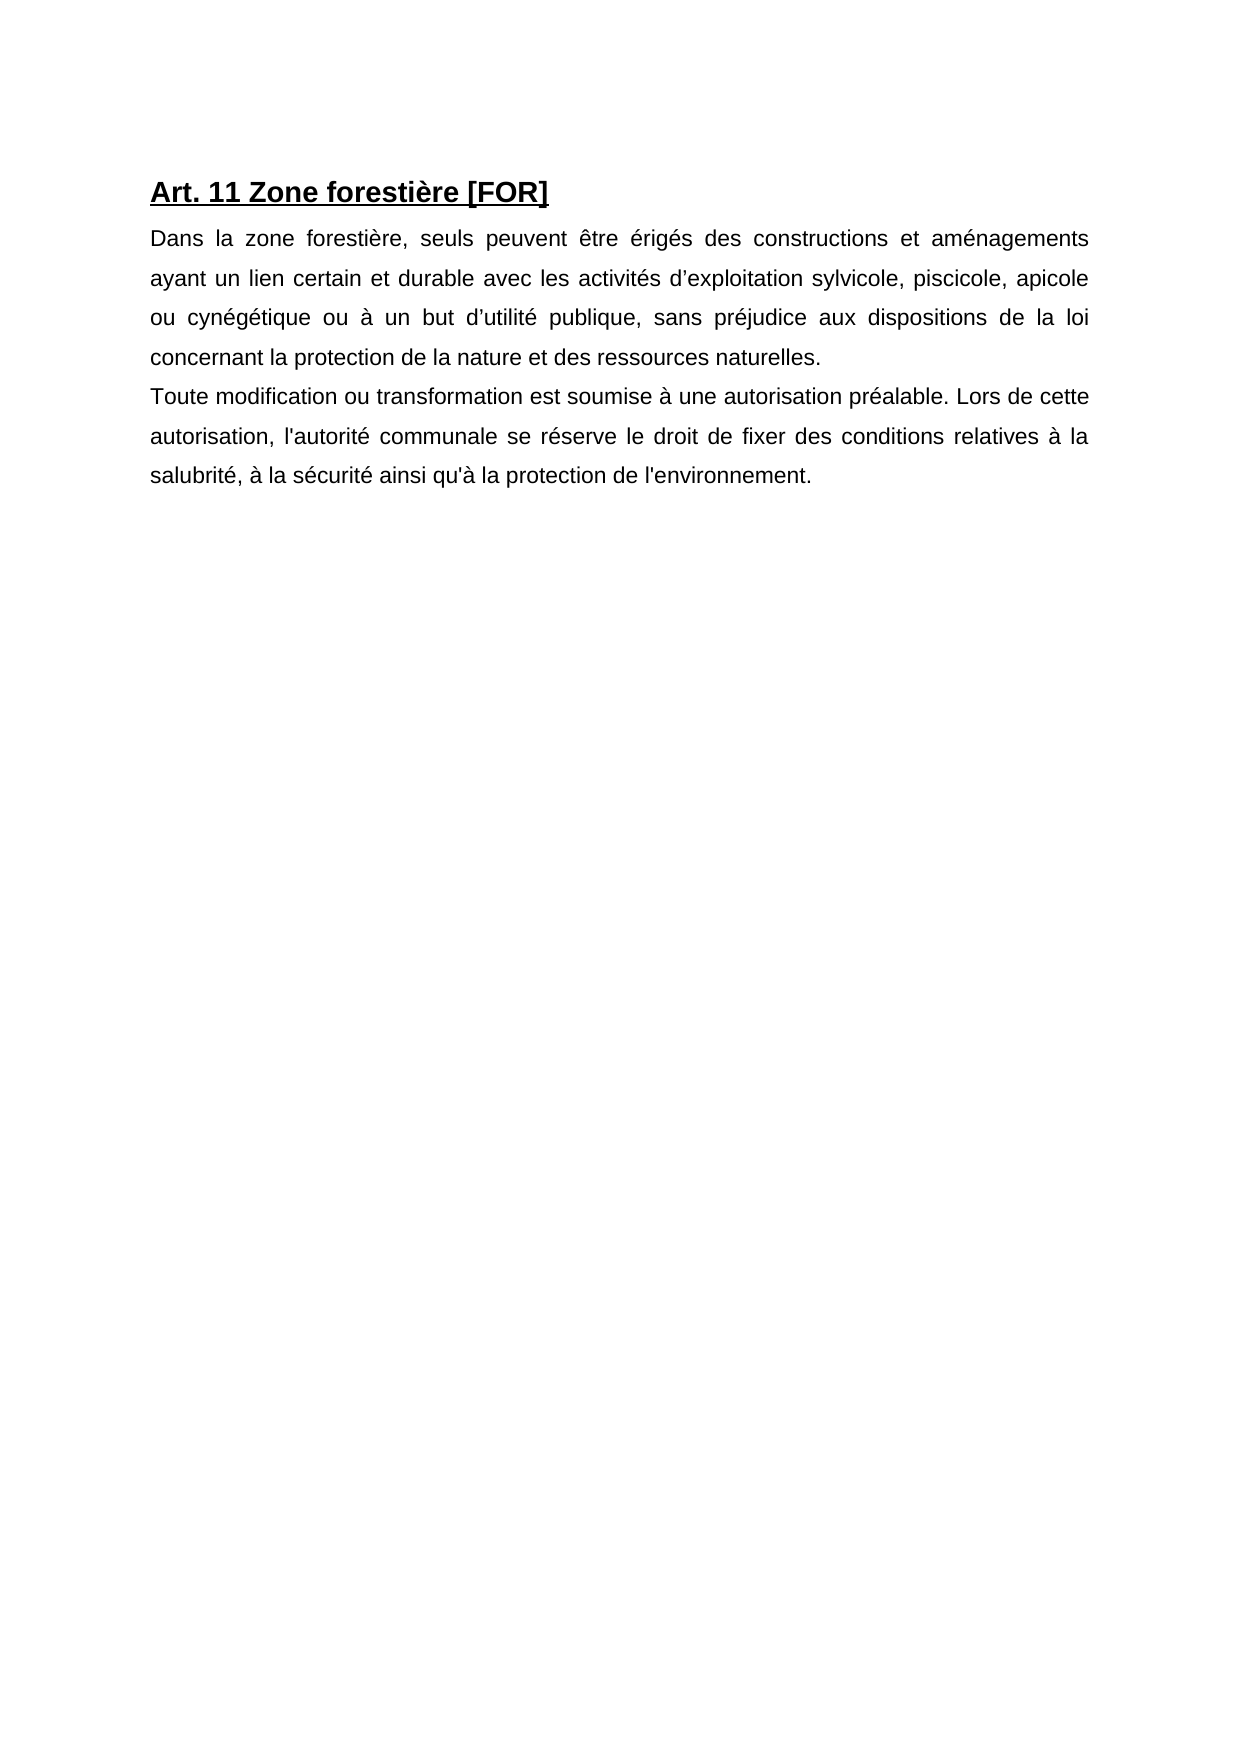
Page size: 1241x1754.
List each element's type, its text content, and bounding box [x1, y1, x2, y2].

subtitle Art. 11 Zone forestière [FOR] [150, 175, 1090, 208]
text Dans la zone forestière, seuls peuvent être érigés des constructions et aménagements ayant un lien certain et durable avec les activités d’exploitation sylvicole, piscicole, apicole ou cynégétique ou à un but d’utilité publique, sans préjudice aux dispositions de la loi concernant la protection de la nature et des ressources naturelles. [150, 225, 1090, 370]
text Toute modification ou transformation est soumise à une autorisation préalable. Lors de cette autorisation, l'autorité communale se réserve le droit de fixer des conditions relatives à la salubrité, à la sécurité ainsi qu'à la protection de l'environnement. [150, 383, 1090, 488]
